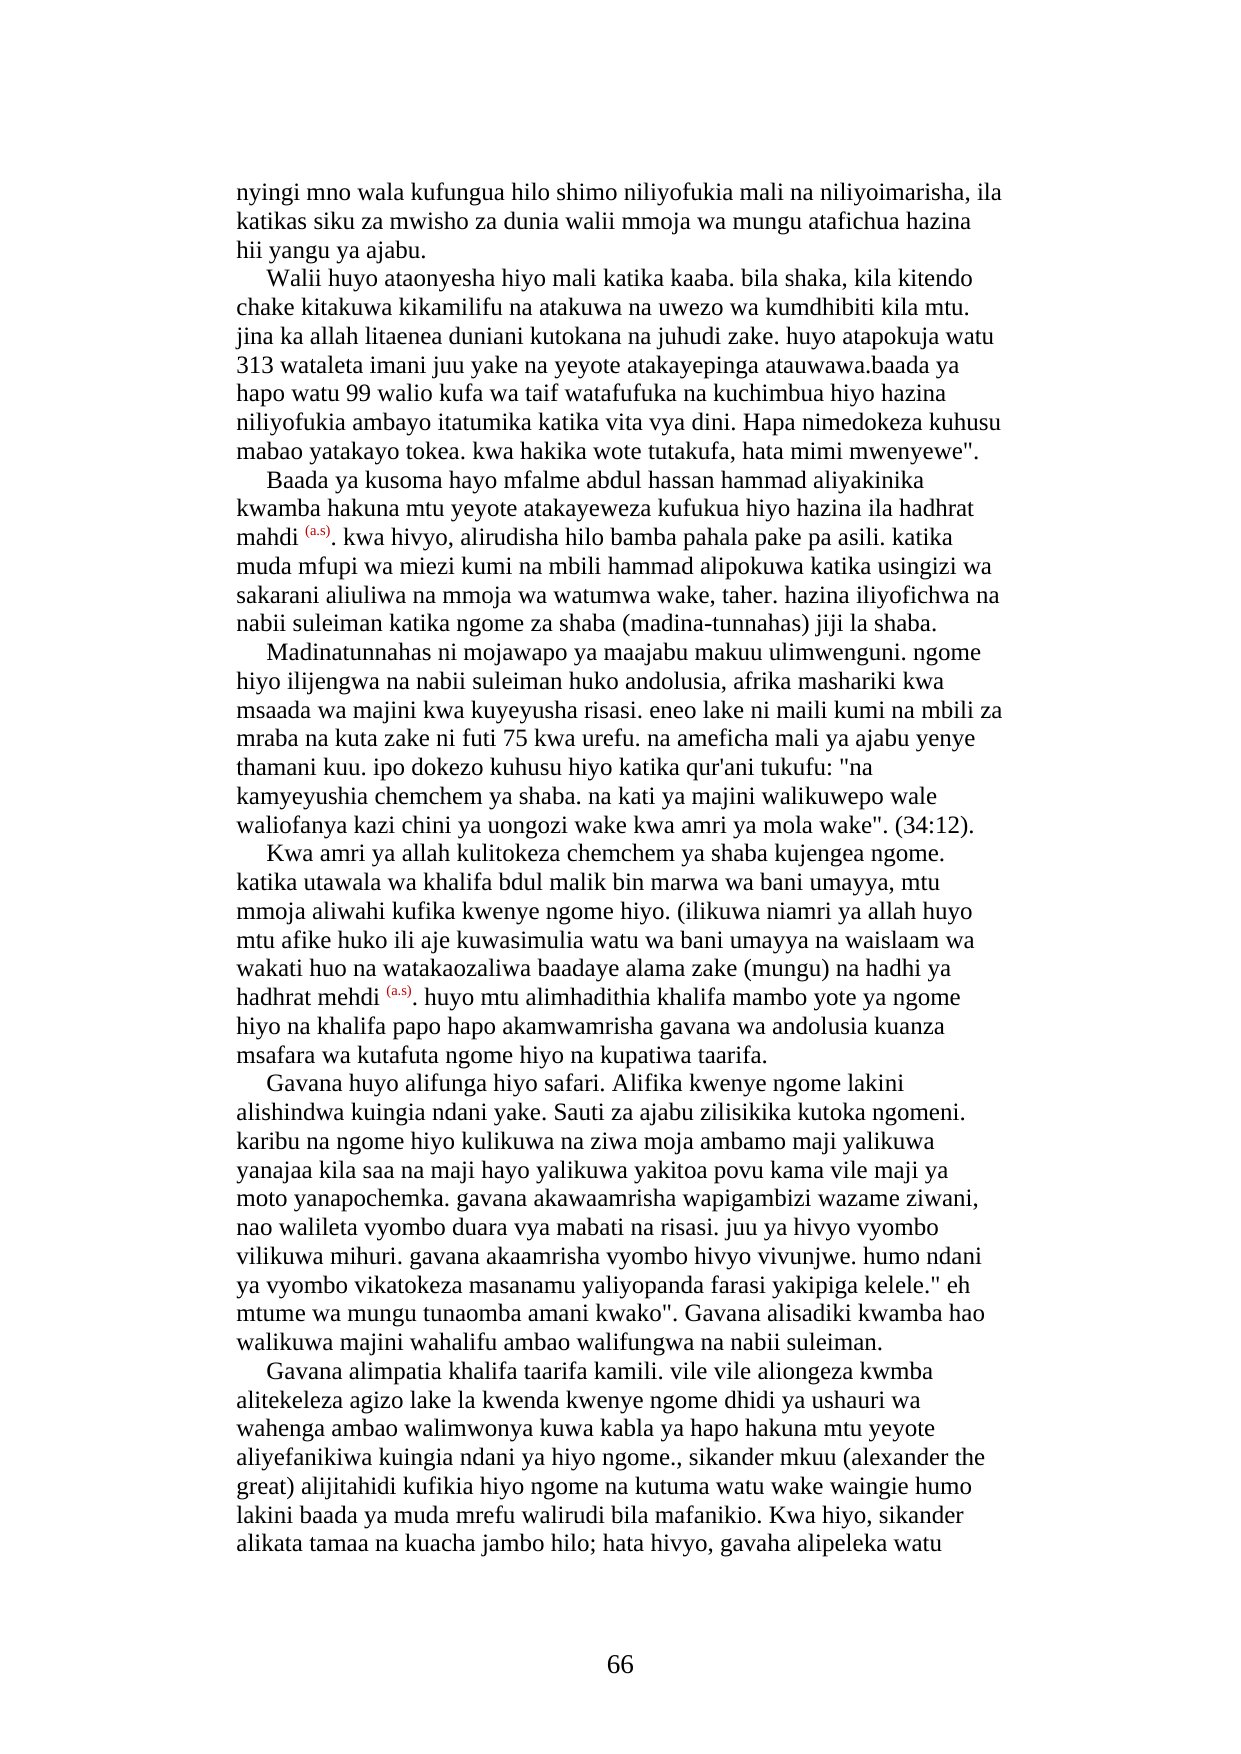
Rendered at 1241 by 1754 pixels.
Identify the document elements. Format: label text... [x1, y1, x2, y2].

text Baada ya kusoma hayo mfalme abdul hassan hammad aliyakinika kwamba hakuna mtu yeyote atakayeweza kufukua hiyo hazina ila hadhrat mahdi (a.s). kwa hivyo, alirudisha hilo bamba pahala pake pa asili. katika muda mfupi wa miezi kumi na mbili hammad alipokuwa katika usingizi wa sakarani aliuliwa na mmoja wa watumwa wake, taher. hazina iliyofichwa na nabii suleiman katika ngome za shaba (madina-tunnahas) jiji la shaba. [236, 465, 1004, 637]
text Walii huyo ataonyesha hiyo mali katika kaaba. bila shaka, kila kitendo chake kitakuwa kikamilifu na atakuwa na uwezo wa kumdhibiti kila mtu. jina ka allah litaenea duniani kutokana na juhudi zake. huyo atapokuja watu 313 wataleta imani juu yake na yeyote atakayepinga atauwawa.baada ya hapo watu 99 walio kufa wa taif watafufuka na kuchimbua hiyo hazina niliyofukia ambayo itatumika katika vita vya dini. Hapa nimedokeza kuhusu mabao yatakayo tokea. kwa hakika wote tutakufa, hata mimi mwenyewe". [236, 263, 1004, 465]
text Madinatunnahas ni mojawapo ya maajabu makuu ulimwenguni. ngome hiyo ilijengwa na nabii suleiman huko andolusia, afrika mashariki kwa msaada wa majini kwa kuyeyusha risasi. eneo lake ni maili kumi na mbili za mraba na kuta zake ni futi 75 kwa urefu. na ameficha mali ya ajabu yenye thamani kuu. ipo dokezo kuhusu hiyo katika qur'ani tukufu: "na kamyeyushia chemchem ya shaba. na kati ya majini walikuwepo wale waliofanya kazi chini ya uongozi wake kwa amri ya mola wake". (34:12). [236, 637, 1004, 838]
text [236, 177, 1004, 263]
text Gavana huyo alifunga hiyo safari. Alifika kwenye ngome lakini alishindwa kuingia ndani yake. Sauti za ajabu zilisikika kutoka ngomeni. karibu na ngome hiyo kulikuwa na ziwa moja ambamo maji yalikuwa yanajaa kila saa na maji hayo yalikuwa yakitoa povu kama vile maji ya moto yanapochemka. gavana akawaamrisha wapigambizi wazame ziwani, nao walileta vyombo duara vya mabati na risasi. juu ya hivyo vyombo vilikuwa mihuri. gavana akaamrisha vyombo hivyo vivunjwe. humo ndani ya vyombo vikatokeza masanamu yaliyopanda farasi yakipiga kelele." eh mtume wa mungu tunaomba amani kwako". Gavana alisadiki kwamba hao walikuwa majini wahalifu ambao walifungwa na nabii suleiman. [236, 1068, 1004, 1356]
text Kwa amri ya allah kulitokeza chemchem ya shaba kujengea ngome. katika utawala wa khalifa bdul malik bin marwa wa bani umayya, mtu mmoja aliwahi kufika kwenye ngome hiyo. (ilikuwa niamri ya allah huyo mtu afike huko ili aje kuwasimulia watu wa bani umayya na waislaam wa wakati huo na watakaozaliwa baadaye alama zake (mungu) na hadhi ya hadhrat mehdi (a.s). huyo mtu alimhadithia khalifa mambo yote ya ngome hiyo na khalifa papo hapo akamwamrisha gavana wa andolusia kuanza msafara wa kutafuta ngome hiyo na kupatiwa taarifa. [236, 838, 1004, 1068]
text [236, 1356, 1004, 1557]
